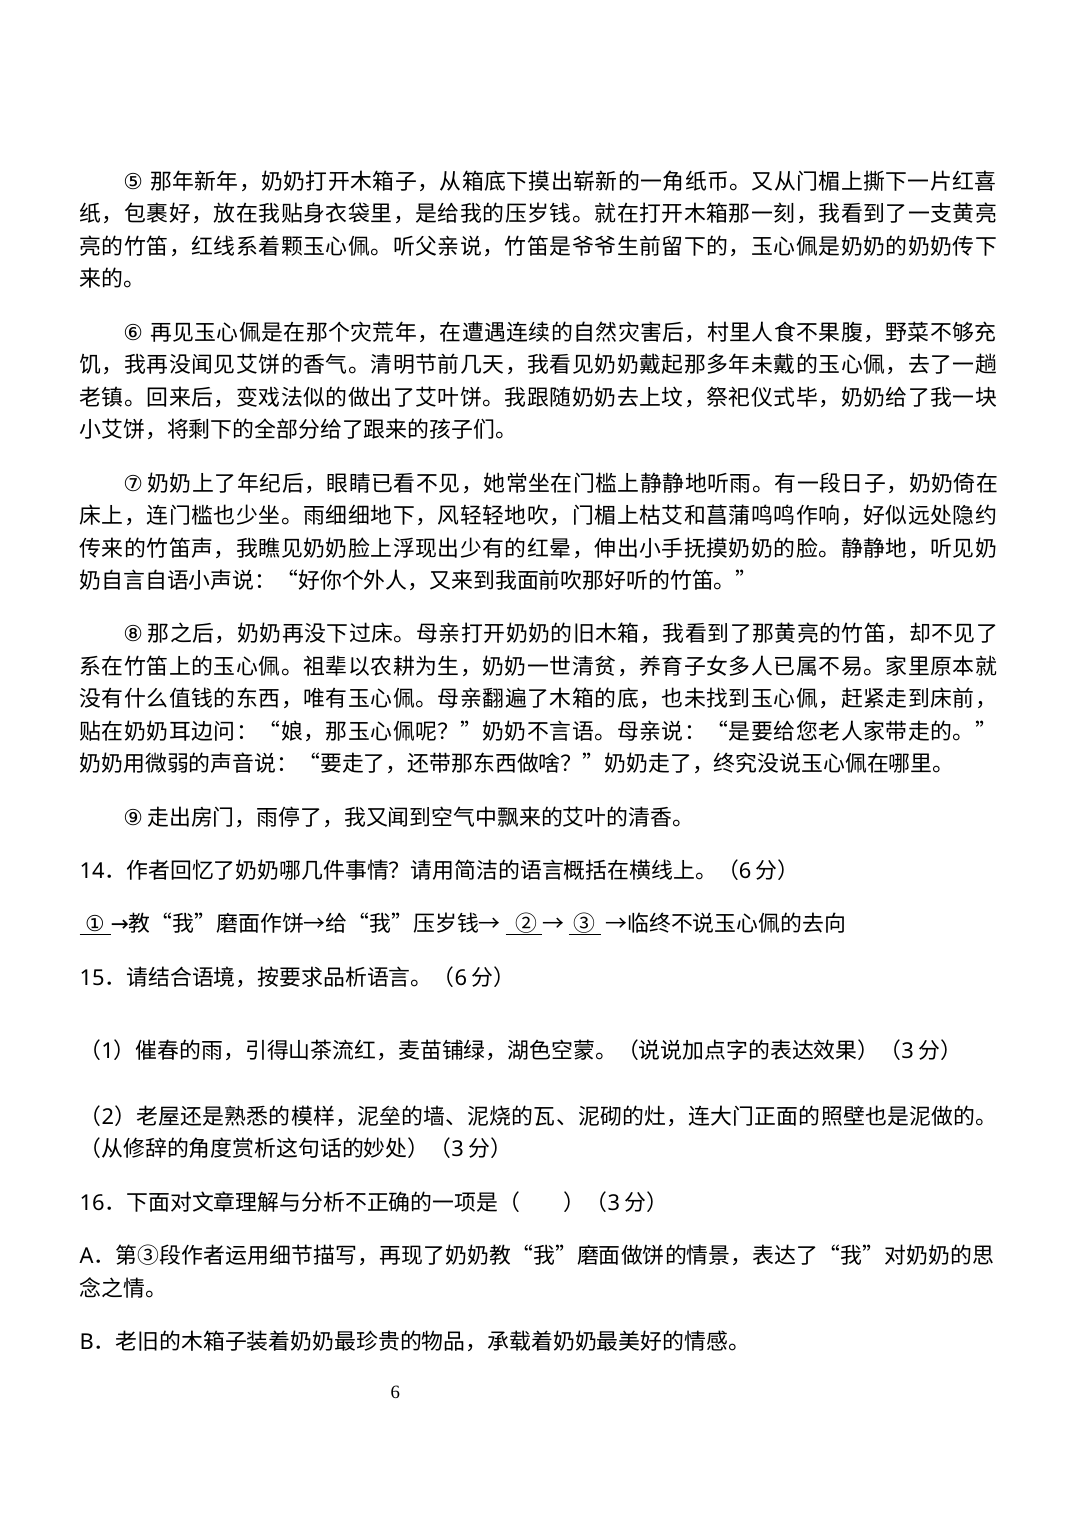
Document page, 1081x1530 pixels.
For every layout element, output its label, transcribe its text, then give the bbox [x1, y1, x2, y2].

text ⑤那年新年，奶奶打开木箱子，从箱底下摸出崭新的一角纸币。又从门楣上撕下一片红喜纸，包裹好，放在我贴身衣袋里，是给我的压岁钱。就在打开木箱那一刻，我看到了一支黄亮亮的竹笛，红线系着颗玉心佩。听父亲说，竹笛是爷爷生前留下的，玉心佩是奶奶的奶奶传下来的。 [79, 163, 998, 293]
text （2）老屋还是熟悉的模样，泥垒的墙、泥烧的瓦、泥砌的灶，连大门正面的照壁也是泥做的。（从修辞的角度赏析这句话的妙处）（3分） [79, 1098, 998, 1163]
text A．第③段作者运用细节描写，再现了奶奶教“我”磨面做饼的情景，表达了“我”对奶奶的思念之情。 [79, 1238, 998, 1303]
text 15．请结合语境，按要求品析语言。（6分） [79, 959, 998, 992]
text ⑥再见玉心佩是在那个灾荒年，在遭遇连续的自然灾害后，村里人食不果腹，野菜不够充饥，我再没闻见艾饼的香气。清明节前几天，我看见奶奶戴起那多年未戴的玉心佩，去了一趟老镇。回来后，变戏法似的做出了艾叶饼。我跟随奶奶去上坟，祭祀仪式毕，奶奶给了我一块小艾饼，将剩下的全部分给了跟来的孩子们。 [79, 314, 998, 444]
text ① →教“我”磨面作饼→给“我”压岁钱→ ② → ③ →临终不说玉心佩的去向 [79, 906, 998, 938]
text ⑦奶奶上了年纪后，眼睛已看不见，她常坐在门槛上静静地听雨。有一段日子，奶奶倚在床上，连门槛也少坐。雨细细地下，风轻轻地吹，门楣上枯艾和菖蒲鸣鸣作响，好似远处隐约传来的竹笛声，我瞧见奶奶脸上浮现出少有的红晕，伸出小手抚摸奶奶的脸。静静地，听见奶奶自言自语小声说：“好你个外人，又来到我面前吹那好听的竹笛。” [79, 465, 998, 595]
text （1）催春的雨，引得山茶流红，麦苗铺绿，湖色空蒙。（说说加点字的表达效果）（3分） [79, 1013, 998, 1078]
text 14．作者回忆了奶奶哪几件事情？请用简洁的语言概括在横线上。（6分） [79, 853, 998, 885]
text 16．下面对文章理解与分析不正确的一项是（ ）（3分） [79, 1184, 998, 1217]
text ⑨走出房门，雨停了，我又闻到空气中飘来的艾叶的清香。 [79, 799, 998, 832]
text ⑧那之后，奶奶再没下过床。母亲打开奶奶的旧木箱，我看到了那黄亮的竹笛，却不见了系在竹笛上的玉心佩。祖辈以农耕为生，奶奶一世清贫，养育子女多人已属不易。家里原本就没有什么值钱的东西，唯有玉心佩。母亲翻遍了木箱的底，也未找到玉心佩，赶紧走到床前，贴在奶奶耳边问：“娘，那玉心佩呢？”奶奶不言语。母亲说：“是要给您老人家带走的。”奶奶用微弱的声音说：“要走了，还带那东西做啥？”奶奶走了，终究没说玉心佩在哪里。 [79, 616, 998, 778]
text B．老旧的木箱子装着奶奶最珍贵的物品，承载着奶奶最美好的情感。 [79, 1323, 998, 1356]
